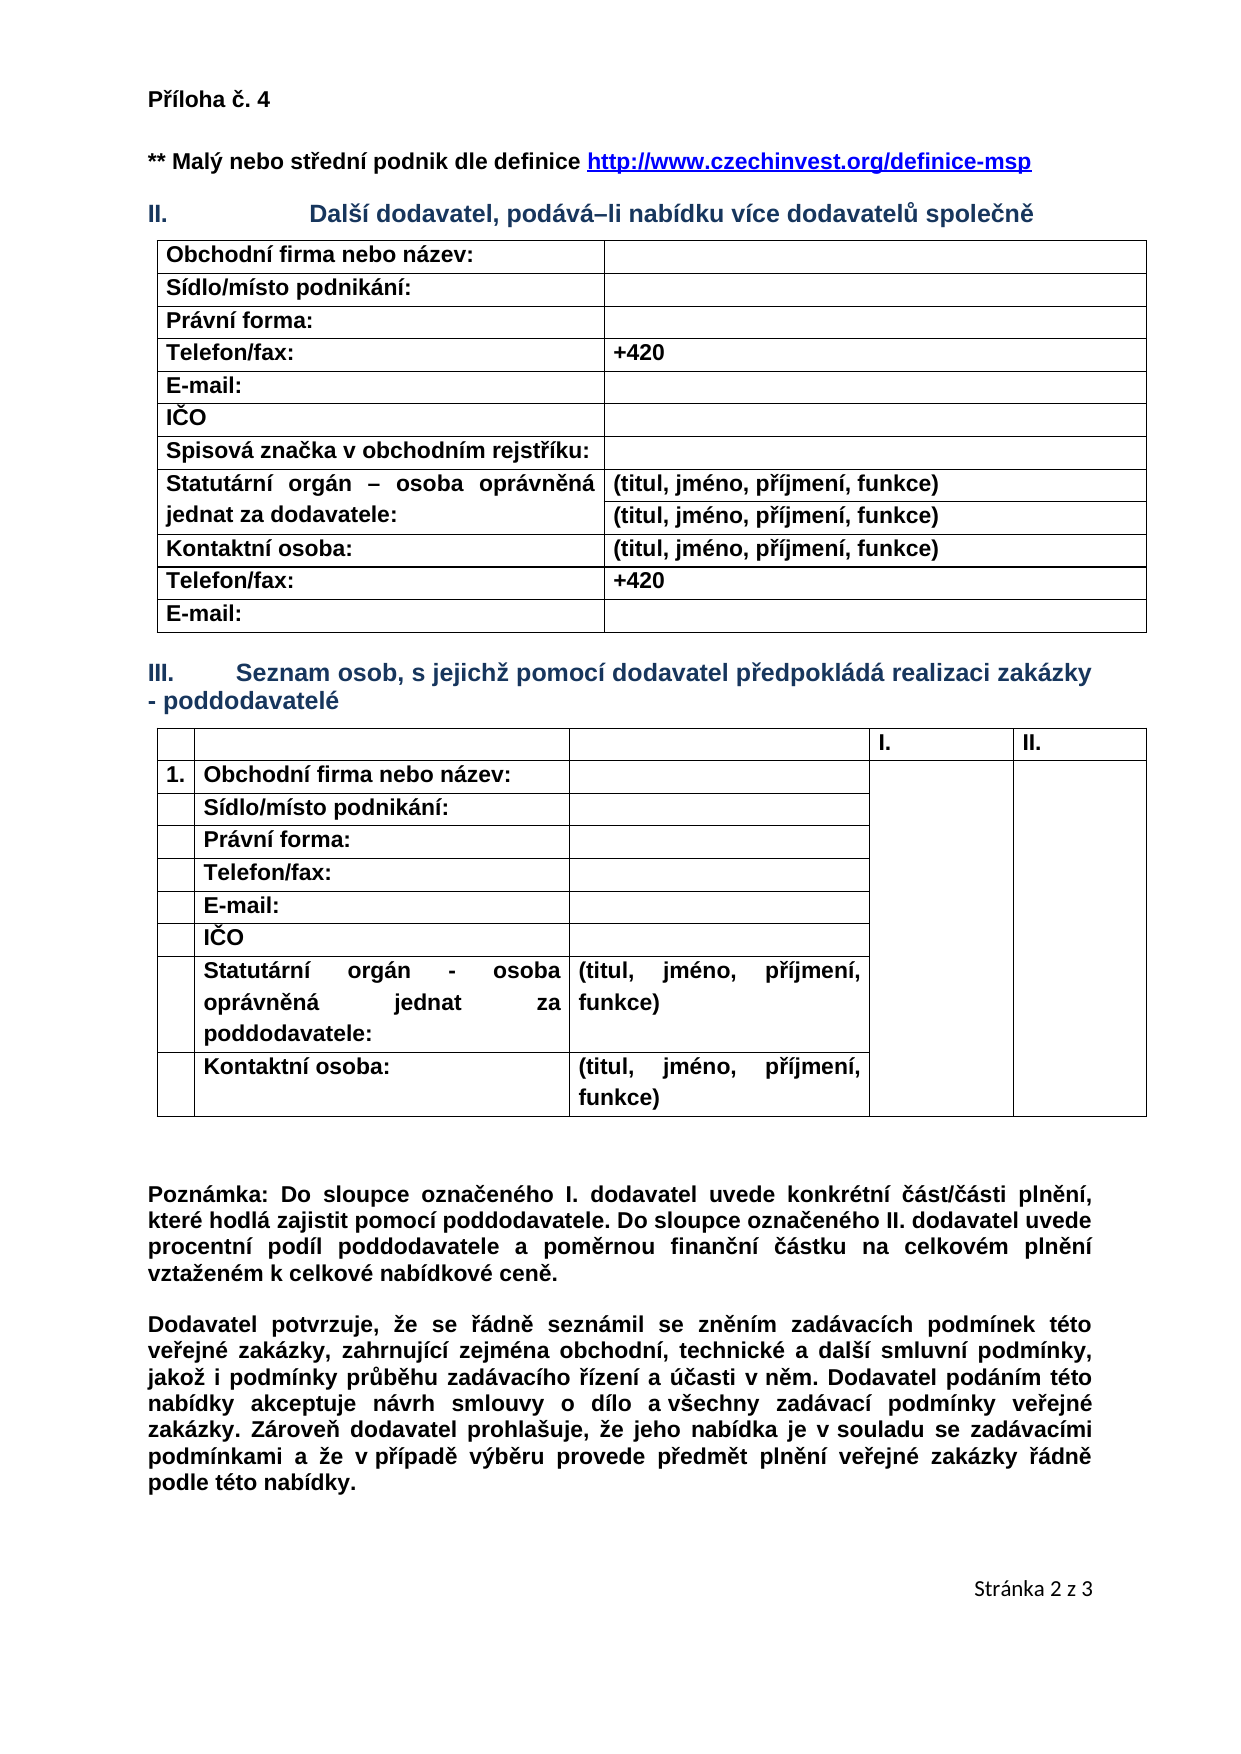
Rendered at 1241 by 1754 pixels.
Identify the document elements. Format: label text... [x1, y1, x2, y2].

table_header [570, 729, 869, 760]
table_cell [158, 1053, 194, 1116]
table_cell [158, 957, 194, 1052]
table_header I. [870, 729, 1013, 760]
table_cell (titul, jméno, příjmení, funkce) [570, 1053, 869, 1116]
subtitle Další dodavatel, podává–li nabídku více dodavatelů společně [148, 199, 1093, 228]
text Dodavatel potvrzuje, že se řádně seznámil se zněním zadávacích podmínek této veřejné zakázky, zahrnující zejména obchodní, technické a další smluvní podmínky, jakož i podmínky průběhu zadávacího řízení a účasti v něm. Dodavatel podáním této nabídky akceptuje návrh smlouvy o dílo a všechny zadávací podmínky veřejné zakázky. Zároveň dodavatel prohlašuje, že jeho nabídka je v souladu se zadávacími podmínkami a že v případě výběru provede předmět plnění veřejné zakázky řádně podle této nabídky. [148, 1311, 1093, 1496]
table_cell Právní forma: [195, 826, 569, 858]
table_cell E-mail: [158, 372, 604, 403]
table_header Obchodní firma nebo název: [158, 241, 604, 273]
table_cell [570, 826, 869, 858]
table_cell E-mail: [158, 600, 604, 632]
table_cell (titul, jméno, příjmení, funkce) [570, 957, 869, 1052]
table_cell [605, 437, 1146, 468]
table_cell [158, 826, 194, 858]
table_cell Statutární orgán – osoba oprávněná jednat za dodavatele: [158, 470, 604, 534]
table_cell Telefon/fax: [158, 339, 604, 371]
table_cell [570, 859, 869, 891]
table_cell [605, 372, 1146, 403]
table_cell [158, 859, 194, 891]
table_cell +420 [605, 339, 1146, 371]
table_cell [570, 761, 869, 793]
table_cell [870, 761, 1013, 1116]
table_cell (titul, jméno, příjmení, funkce) [605, 535, 1146, 566]
table_cell [570, 892, 869, 923]
table_cell [605, 274, 1146, 306]
table_cell IČO [195, 924, 569, 956]
table_cell [158, 924, 194, 956]
table_cell [158, 794, 194, 825]
table_cell [570, 794, 869, 825]
table_cell [1014, 761, 1146, 1116]
table_cell [570, 924, 869, 956]
subtitle Seznam osob, s jejichž pomocí dodavatel předpokládá realizaci zakázky - poddodavatelé [148, 658, 1093, 715]
table_header [158, 729, 194, 760]
table_cell [158, 892, 194, 923]
text ** Malý nebo střední podnik dle definice http://www.czechinvest.org/definice-msp [148, 148, 1093, 174]
table_cell [605, 307, 1146, 338]
table_cell Obchodní firma nebo název: [195, 761, 569, 793]
text Poznámka: Do sloupce označeného I. dodavatel uvede konkrétní část/části plnění, které hodlá zajistit pomocí poddodavatele. Do sloupce označeného II. dodavatel uvede procentní podíl poddodavatele a poměrnou finanční částku na celkovém plnění vztaženém k celkové nabídkové ceně. [148, 1181, 1093, 1286]
table_cell IČO [158, 404, 604, 436]
table_cell [605, 600, 1146, 632]
table_cell Sídlo/místo podnikání: [158, 274, 604, 306]
table_cell Telefon/fax: [158, 568, 604, 599]
table_cell Kontaktní osoba: [195, 1053, 569, 1116]
table_cell Právní forma: [158, 307, 604, 338]
table_cell (titul, jméno, příjmení, funkce) [605, 502, 1146, 534]
table_cell +420 [605, 568, 1146, 599]
table_cell E-mail: [195, 892, 569, 923]
table_cell Statutární orgán - osoba oprávněná jednat za poddodavatele: [195, 957, 569, 1052]
table_cell [605, 404, 1146, 436]
table_header II. [1014, 729, 1146, 760]
table_cell 1. [158, 761, 194, 793]
table_header [195, 729, 569, 760]
table_header [605, 241, 1146, 273]
table_cell (titul, jméno, příjmení, funkce) [605, 470, 1146, 501]
table_cell Sídlo/místo podnikání: [195, 794, 569, 825]
table_cell Spisová značka v obchodním rejstříku: [158, 437, 604, 468]
table_cell Kontaktní osoba: [158, 535, 604, 566]
table_cell Telefon/fax: [195, 859, 569, 891]
